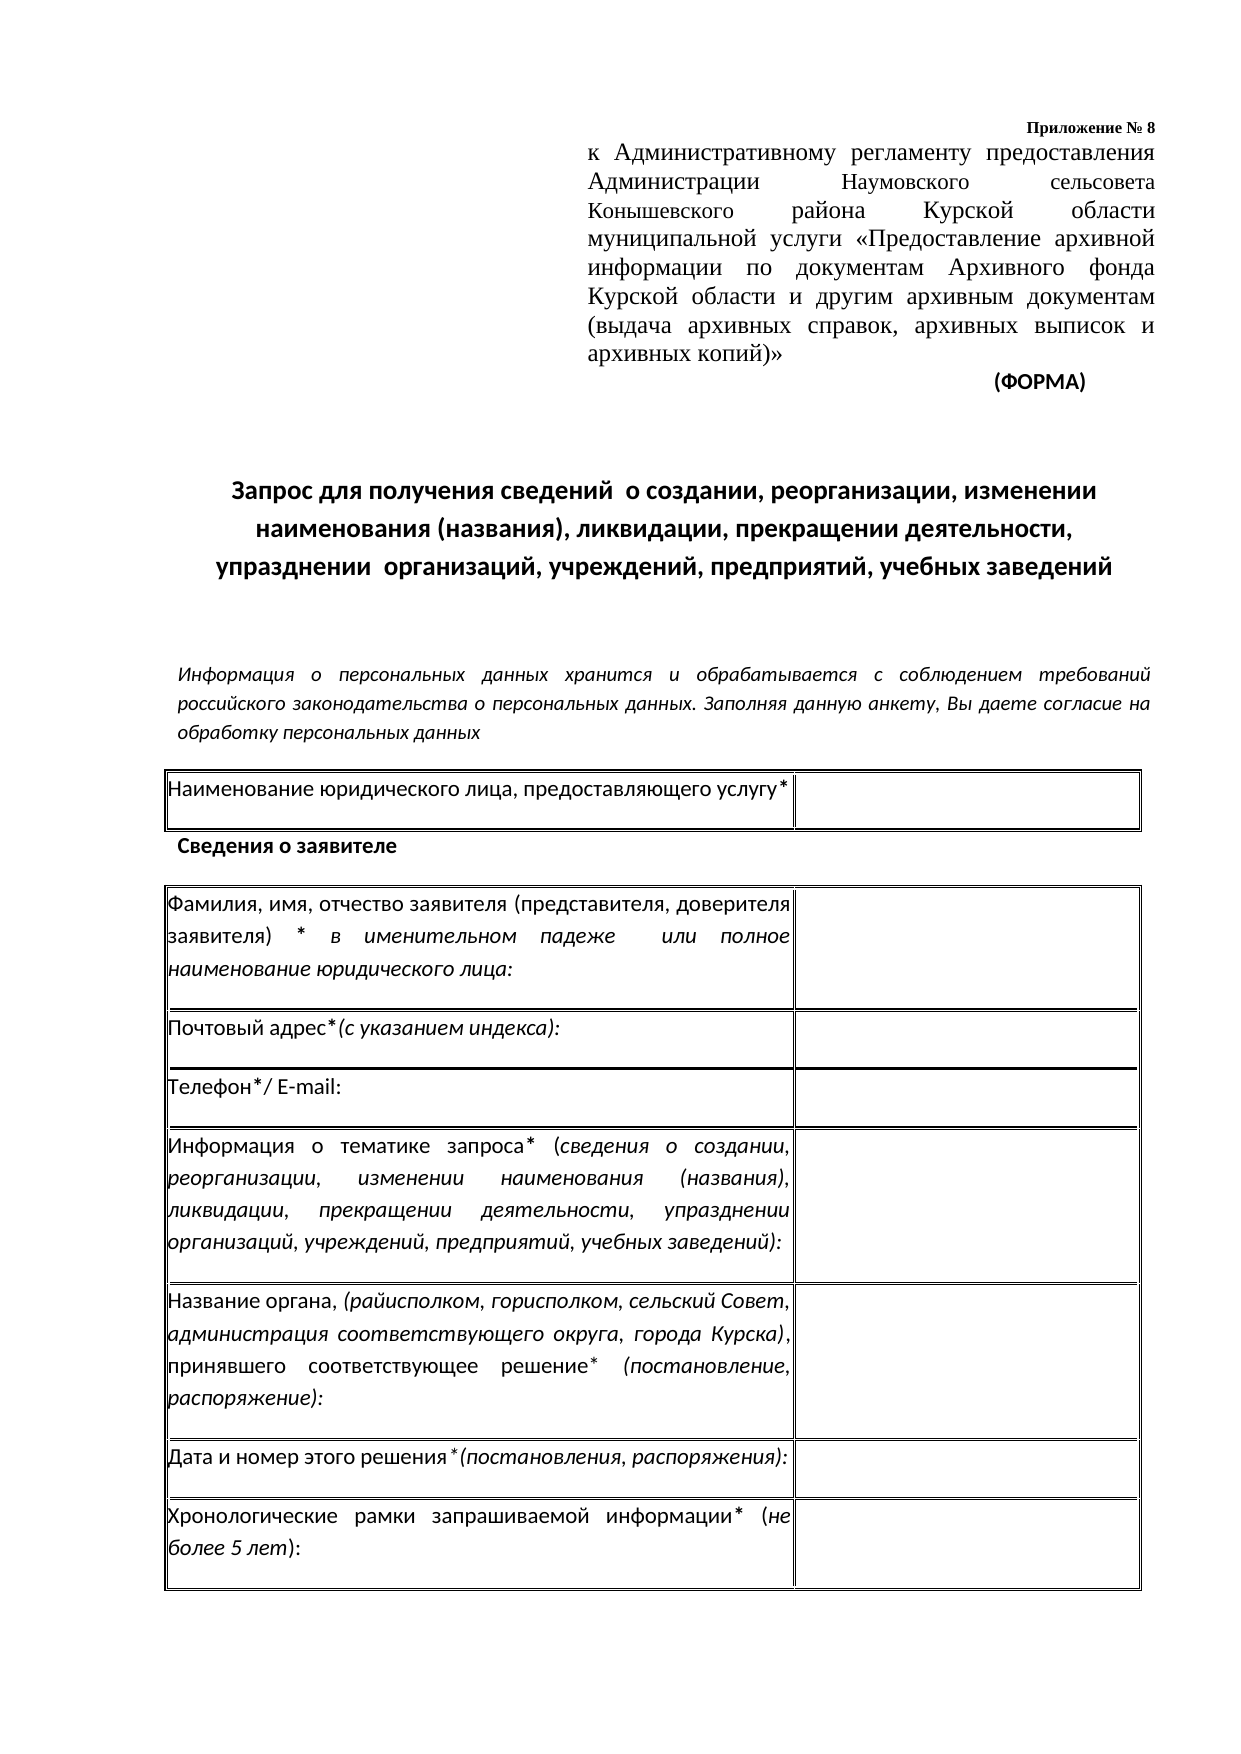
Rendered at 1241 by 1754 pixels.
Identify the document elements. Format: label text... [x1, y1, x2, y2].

table_cell [796, 1067, 1139, 1126]
table_cell Телефон*/ E-mail: [168, 1067, 793, 1126]
table_header Наименование юридического лица, предоставляющего услугу* [168, 773, 795, 828]
table_cell [796, 1438, 1139, 1496]
table_cell [796, 1008, 1139, 1067]
table_header Фамилия, имя, отчество заявителя (представителя, доверителя заявителя) * в именительном падеже или полное наименование юридического лица: [168, 888, 795, 1008]
table_cell [795, 1496, 1139, 1588]
table_cell Почтовый адрес*(с указанием индекса): [168, 1008, 793, 1067]
table_header [795, 773, 1139, 828]
table_cell Хронологические рамки запрашиваемой информации* (не более 5 лет): [168, 1496, 795, 1588]
text Запрос для получения сведений о создании, реорганизации, изменении наименования (названия), ликвидации, прекращении деятельности, упразднении организаций, учреждений, предприятий, учебных заведений [177, 473, 1152, 582]
table_cell [795, 1282, 1140, 1437]
table_header [795, 888, 1139, 1008]
table_header Приложение № 8 к Административному регламенту предоставления Администрации Наумовского сельсовета Конышевского района Курской области муниципальной услуги «Предоставление архивной информации по документам Архивного фонда Курской области и другим архивным документам (выдача архивных справок, архивных выписок и архивных копий)» [576, 118, 1167, 367]
text (ФОРМА) [988, 367, 1152, 395]
text Информация о персональных данных хранится и обрабатывается с соблюдением требований российского законодательства о персональных данных. Заполняя данную анкету, Вы даете согласие на обработку персональных данных [177, 661, 1152, 745]
text Сведения о заявителе [177, 832, 1152, 859]
table_cell Название органа, (райисполком, горисполком, сельский Совет, администрация соответствующего округа, города Курска), принявшего соответствующее решение* (постановление, распоряжение): [166, 1282, 795, 1437]
table_cell Дата и номер этого решения*(постановления, распоряжения): [168, 1438, 793, 1496]
table_cell [796, 1126, 1139, 1282]
table_cell Информация о тематике запроса* (сведения о создании, реорганизации, изменении наименования (названия), ликвидации, прекращении деятельности, упразднении организаций, учреждений, предприятий, учебных заведений): [168, 1126, 793, 1282]
